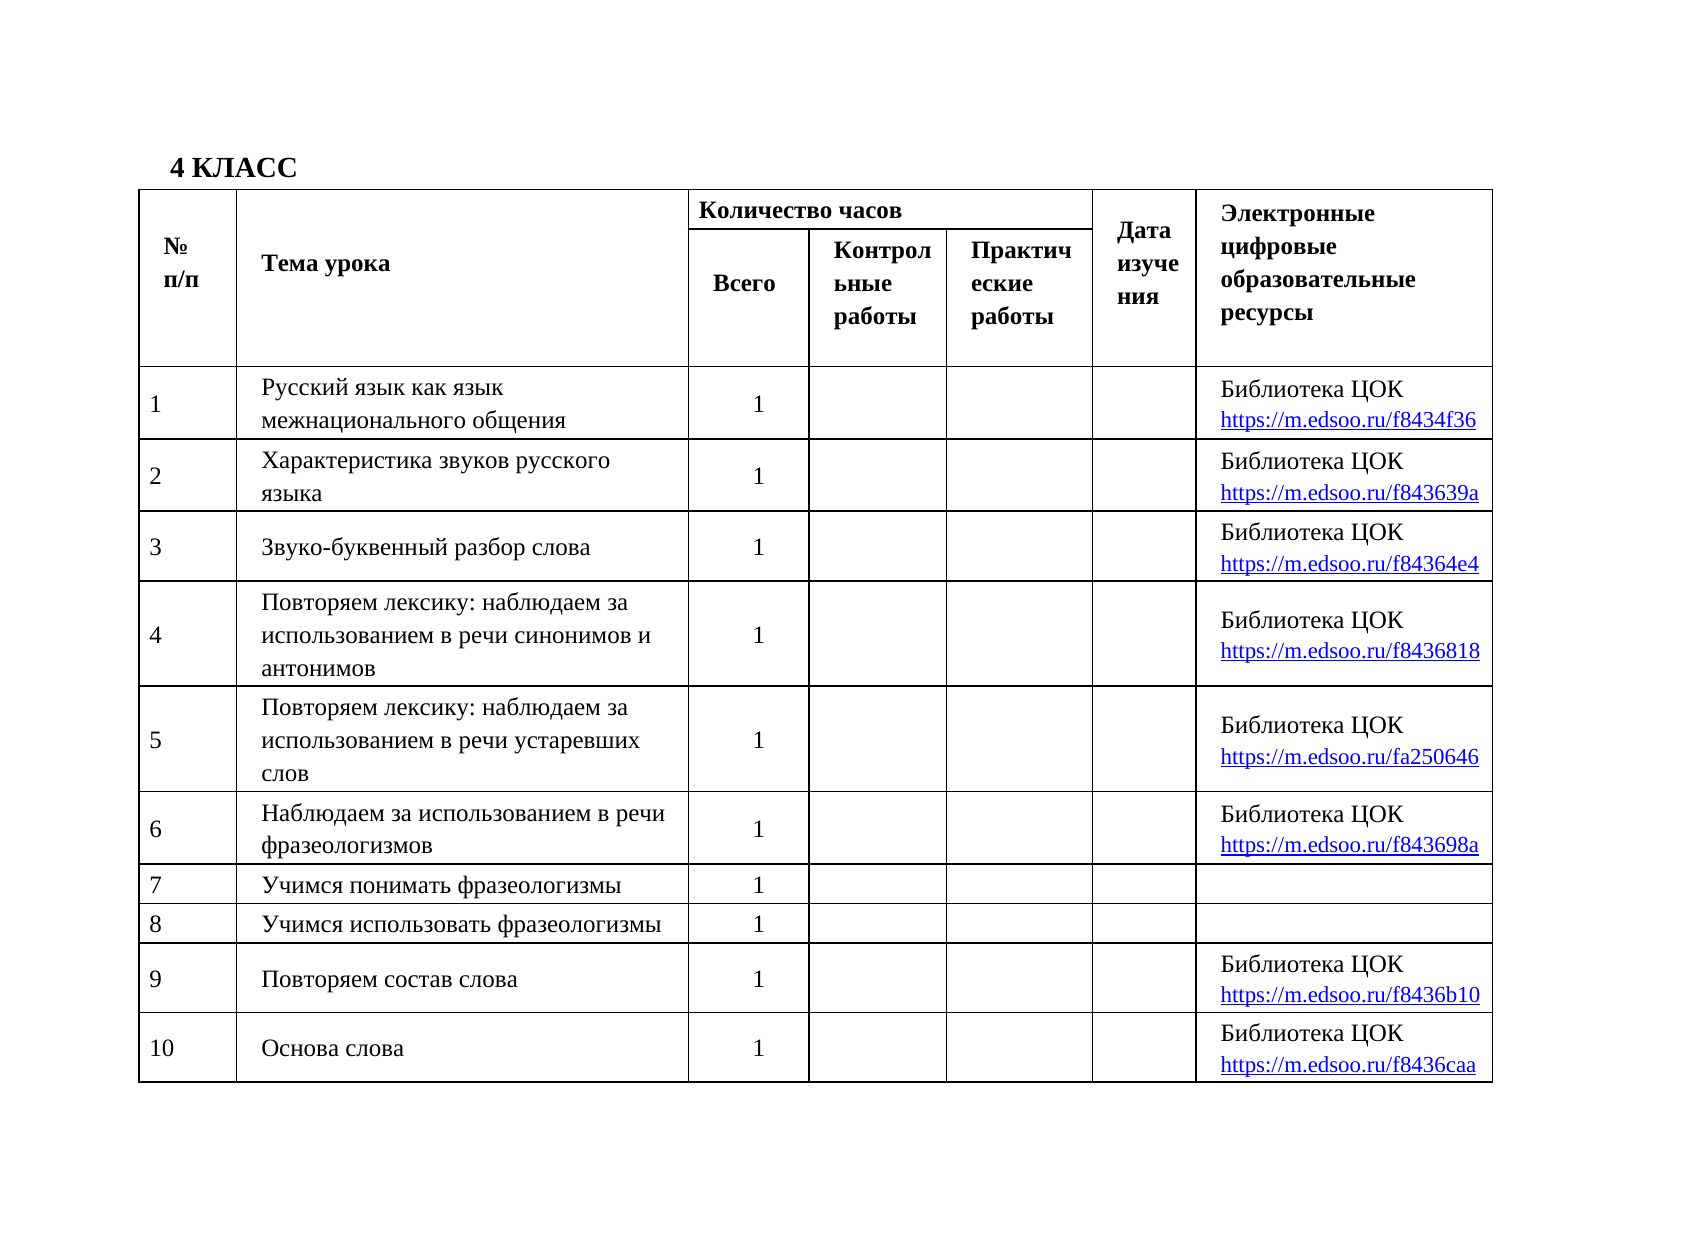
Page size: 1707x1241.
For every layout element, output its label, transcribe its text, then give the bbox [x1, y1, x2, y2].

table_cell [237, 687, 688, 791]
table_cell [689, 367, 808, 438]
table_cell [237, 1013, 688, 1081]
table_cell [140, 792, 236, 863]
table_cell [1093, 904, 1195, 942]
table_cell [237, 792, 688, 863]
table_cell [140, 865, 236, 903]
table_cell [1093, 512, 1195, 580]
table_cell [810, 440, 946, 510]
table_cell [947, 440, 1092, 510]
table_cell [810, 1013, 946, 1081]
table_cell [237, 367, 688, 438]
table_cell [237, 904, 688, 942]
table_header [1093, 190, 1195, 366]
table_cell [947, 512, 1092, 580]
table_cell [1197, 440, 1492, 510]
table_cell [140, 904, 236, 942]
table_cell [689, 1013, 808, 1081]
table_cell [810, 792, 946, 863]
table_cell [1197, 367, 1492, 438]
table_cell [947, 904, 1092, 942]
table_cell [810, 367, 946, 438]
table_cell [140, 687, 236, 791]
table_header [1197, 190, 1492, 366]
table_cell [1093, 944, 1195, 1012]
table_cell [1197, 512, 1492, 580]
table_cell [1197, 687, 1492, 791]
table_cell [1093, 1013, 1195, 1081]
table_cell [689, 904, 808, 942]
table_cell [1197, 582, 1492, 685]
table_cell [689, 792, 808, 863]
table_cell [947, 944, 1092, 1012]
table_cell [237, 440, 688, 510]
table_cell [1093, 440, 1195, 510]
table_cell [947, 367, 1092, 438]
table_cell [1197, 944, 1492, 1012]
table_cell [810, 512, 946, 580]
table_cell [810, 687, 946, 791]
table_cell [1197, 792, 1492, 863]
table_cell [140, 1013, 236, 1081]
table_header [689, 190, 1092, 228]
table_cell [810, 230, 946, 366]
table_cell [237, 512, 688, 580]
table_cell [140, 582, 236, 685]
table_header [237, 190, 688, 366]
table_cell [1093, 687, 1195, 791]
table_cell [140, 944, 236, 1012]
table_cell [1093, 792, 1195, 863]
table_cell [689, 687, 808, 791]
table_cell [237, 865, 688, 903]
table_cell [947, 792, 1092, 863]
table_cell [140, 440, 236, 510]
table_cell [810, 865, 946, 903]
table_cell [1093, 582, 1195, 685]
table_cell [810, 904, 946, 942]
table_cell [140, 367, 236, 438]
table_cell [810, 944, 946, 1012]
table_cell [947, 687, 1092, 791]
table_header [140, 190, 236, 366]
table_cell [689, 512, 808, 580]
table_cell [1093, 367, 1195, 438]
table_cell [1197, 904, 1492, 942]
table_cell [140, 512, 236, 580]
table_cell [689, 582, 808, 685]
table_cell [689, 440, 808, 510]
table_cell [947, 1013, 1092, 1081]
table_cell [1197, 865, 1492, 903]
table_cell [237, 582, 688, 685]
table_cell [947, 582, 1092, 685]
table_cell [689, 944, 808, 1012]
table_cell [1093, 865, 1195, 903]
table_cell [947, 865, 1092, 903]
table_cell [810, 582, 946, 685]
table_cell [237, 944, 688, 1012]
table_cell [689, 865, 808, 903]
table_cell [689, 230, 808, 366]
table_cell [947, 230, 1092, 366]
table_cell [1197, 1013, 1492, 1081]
text 4 КЛАСС [162, 150, 1557, 183]
